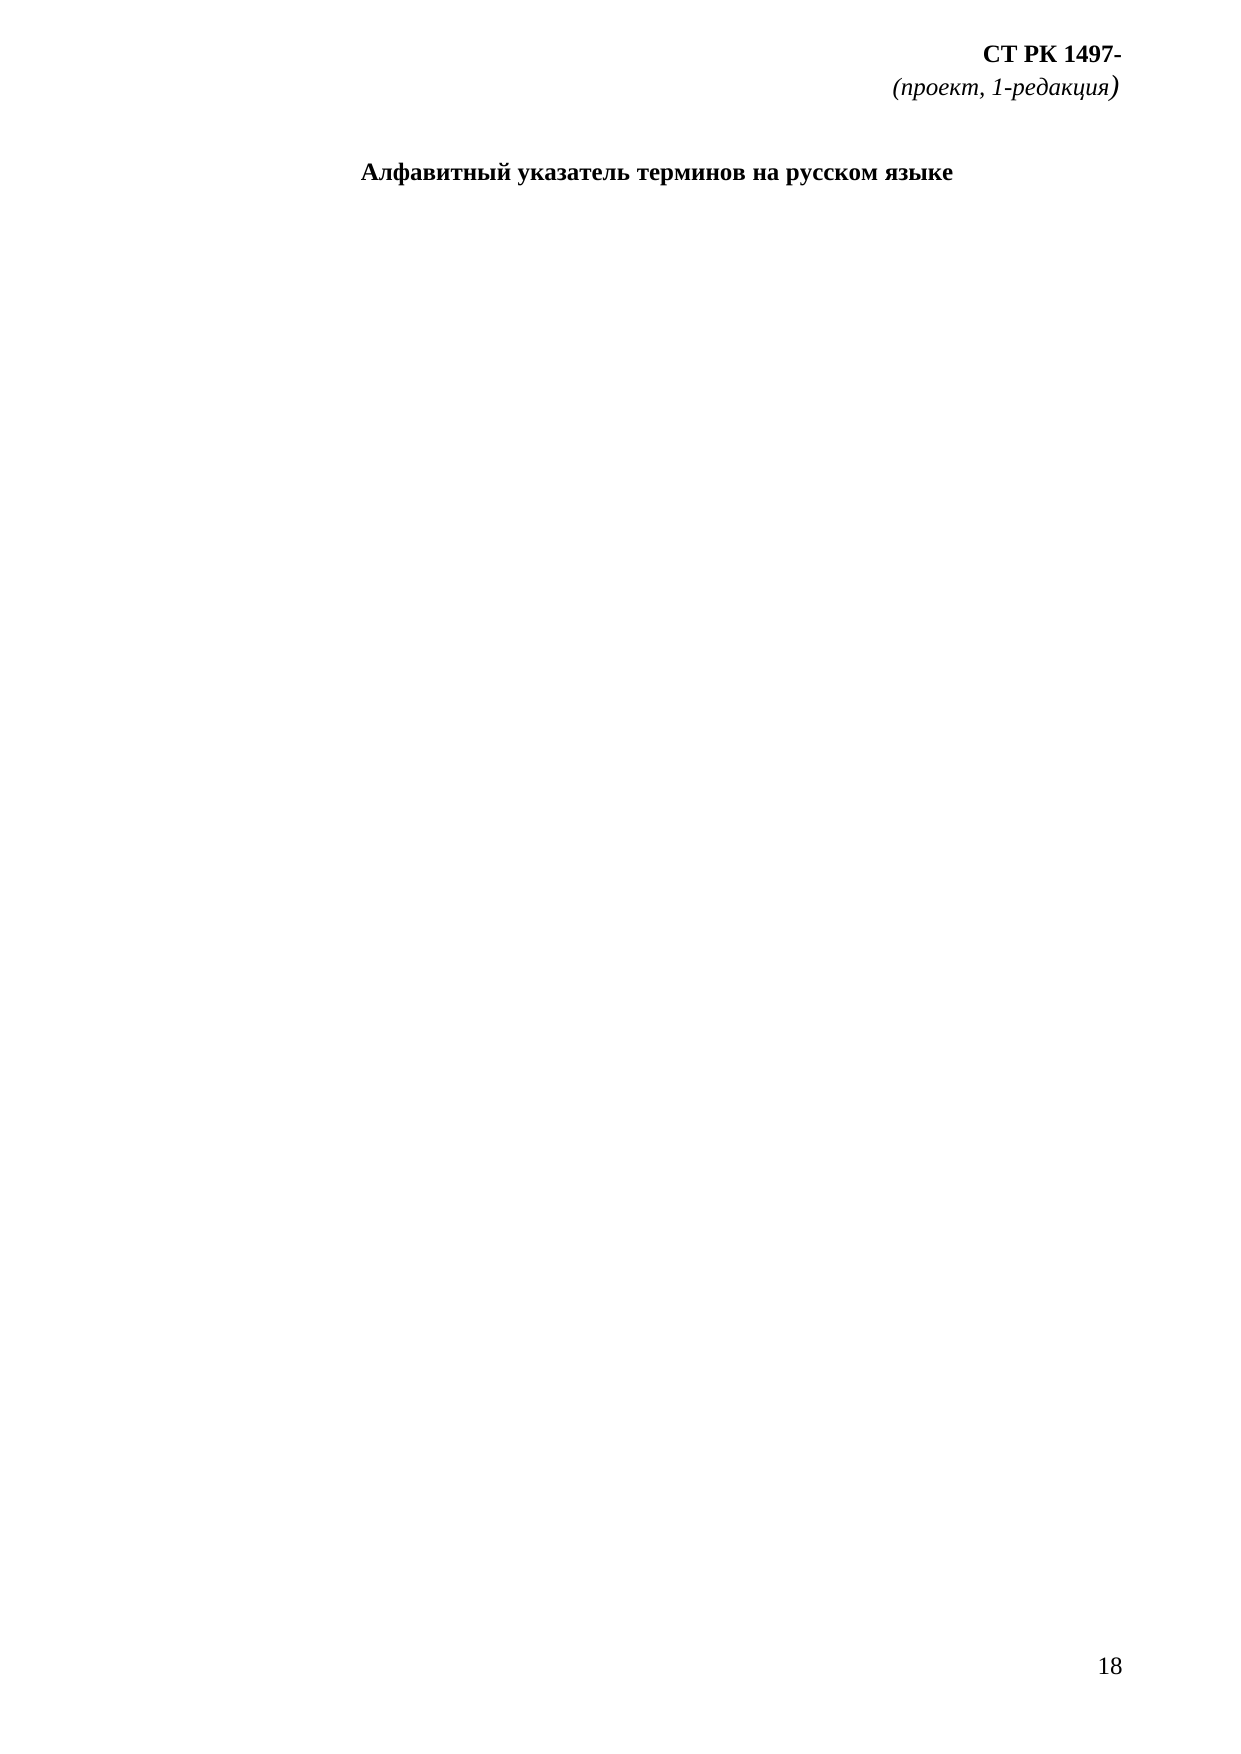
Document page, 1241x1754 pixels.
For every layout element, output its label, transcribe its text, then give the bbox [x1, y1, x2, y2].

text Алфавитный указатель терминов на русском языке [361, 157, 1122, 186]
